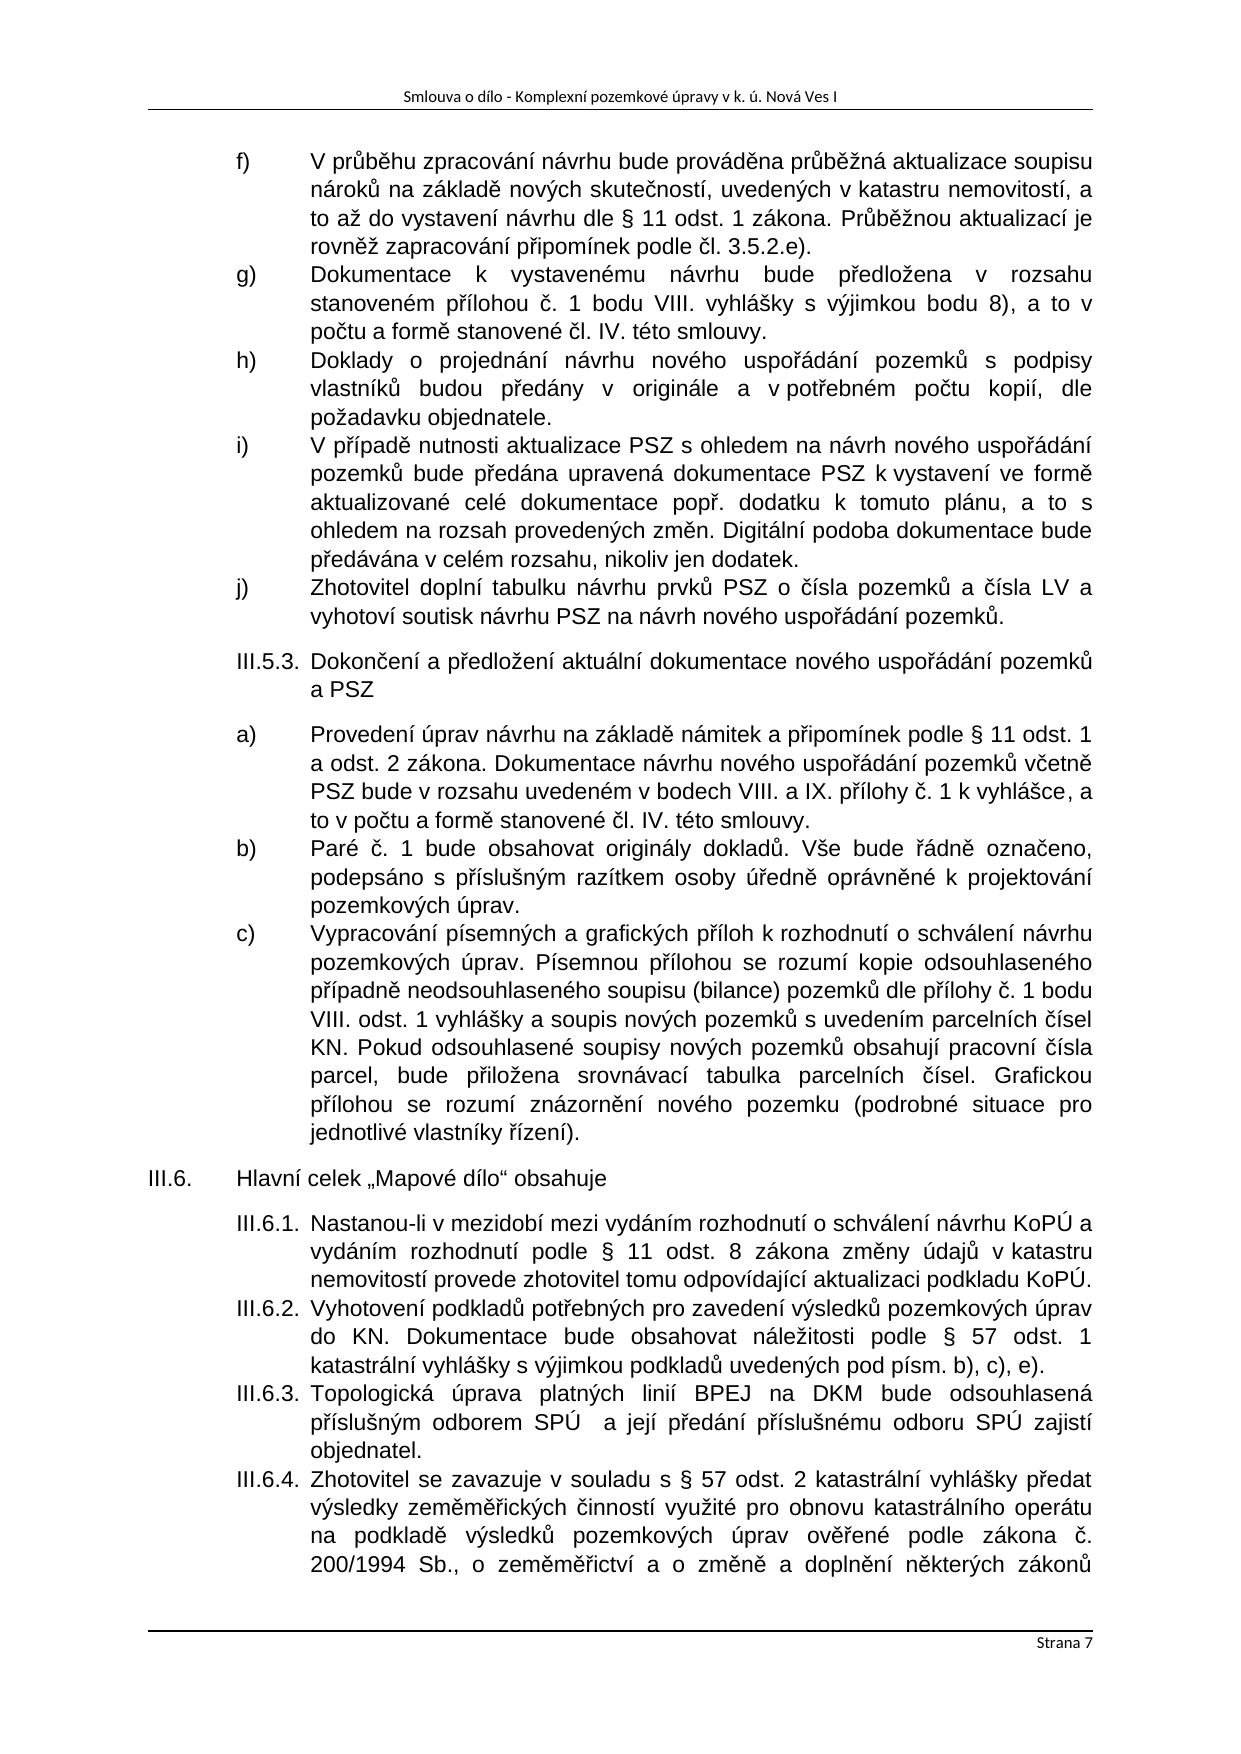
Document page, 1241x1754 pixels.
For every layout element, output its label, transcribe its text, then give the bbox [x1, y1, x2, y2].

text Dokončení a předložení aktuální dokumentace nového uspořádání pozemků a PSZ [236, 648, 1093, 702]
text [236, 1466, 1093, 1577]
text Provedení úprav návrhu na základě námitek a připomínek podle § 11 odst. 1 a odst. 2 zákona. Dokumentace návrhu nového uspořádání pozemků včetně PSZ bude v rozsahu uvedeném v bodech VIII. a IX. přílohy č. 1 k vyhlášce, a to v počtu a formě stanovené čl. IV. této smlouvy. [236, 721, 1093, 833]
text Paré č. 1 bude obsahovat originály dokladů. Vše bude řádně označeno, podepsáno s příslušným razítkem osoby úředně oprávněné k projektování pozemkových úprav. [236, 835, 1093, 918]
text V případě nutnosti aktualizace PSZ s ohledem na návrh nového uspořádání pozemků bude předána upravená dokumentace PSZ k vystavení ve formě aktualizované celé dokumentace popř. dodatku k tomuto plánu, a to s ohledem na rozsah provedených změn. Digitální podoba dokumentace bude předávána v celém rozsahu, nikoliv jen dodatek. [236, 432, 1093, 572]
text V průběhu zpracování návrhu bude prováděna průběžná aktualizace soupisu nároků na základě nových skutečností, uvedených v katastru nemovitostí, a to až do vystavení návrhu dle § 11 odst. 1 zákona. Průběžnou aktualizací je rovněž zapracování připomínek podle čl. 3.5.2.e). [236, 148, 1093, 259]
text Zhotovitel doplní tabulku návrhu prvků PSZ o čísla pozemků a čísla LV a vyhotoví soutisk návrhu PSZ na návrh nového uspořádání pozemků. [236, 574, 1093, 629]
text Vyhotovení podkladů potřebných pro zavedení výsledků pozemkových úprav do KN. Dokumentace bude obsahovat náležitosti podle § 57 odst. 1 katastrální vyhlášky s výjimkou podkladů uvedených pod písm. b), c), e). [236, 1295, 1093, 1378]
text Dokumentace k vystavenému návrhu bude předložena v rozsahu stanoveném přílohou č. 1 bodu VIII. vyhlášky s výjimkou bodu 8), a to v počtu a formě stanovené čl. IV. této smlouvy. [236, 261, 1093, 344]
text Vypracování písemných a grafických příloh k rozhodnutí o schválení návrhu pozemkových úprav. Písemnou přílohou se rozumí kopie odsouhlaseného případně neodsouhlaseného soupisu (bilance) pozemků dle přílohy č. 1 bodu VIII. odst. 1 vyhlášky a soupis nových pozemků s uvedením parcelních čísel KN. Pokud odsouhlasené soupisy nových pozemků obsahují pracovní čísla parcel, bude přiložena srovnávací tabulka parcelních čísel. Grafickou přílohou se rozumí znázornění nového pozemku (podrobné situace pro jednotlivé vlastníky řízení). [236, 920, 1093, 1146]
text Nastanou-li v mezidobí mezi vydáním rozhodnutí o schválení návrhu KoPÚ a vydáním rozhodnutí podle § 11 odst. 8 zákona změny údajů v katastru nemovitostí provede zhotovitel tomu odpovídající aktualizaci podkladu KoPÚ. [236, 1209, 1093, 1293]
text Doklady o projednání návrhu nového uspořádání pozemků s podpisy vlastníků budou předány v originále a v potřebném počtu kopií, dle požadavku objednatele. [236, 347, 1093, 430]
list Hlavní celek „Mapové dílo“ obsahuje [148, 1164, 1093, 1191]
text Topologická úprava platných linií BPEJ na DKM bude odsouhlasená příslušným odborem SPÚ a její předání příslušnému odboru SPÚ zajistí objednatel. [236, 1380, 1093, 1463]
